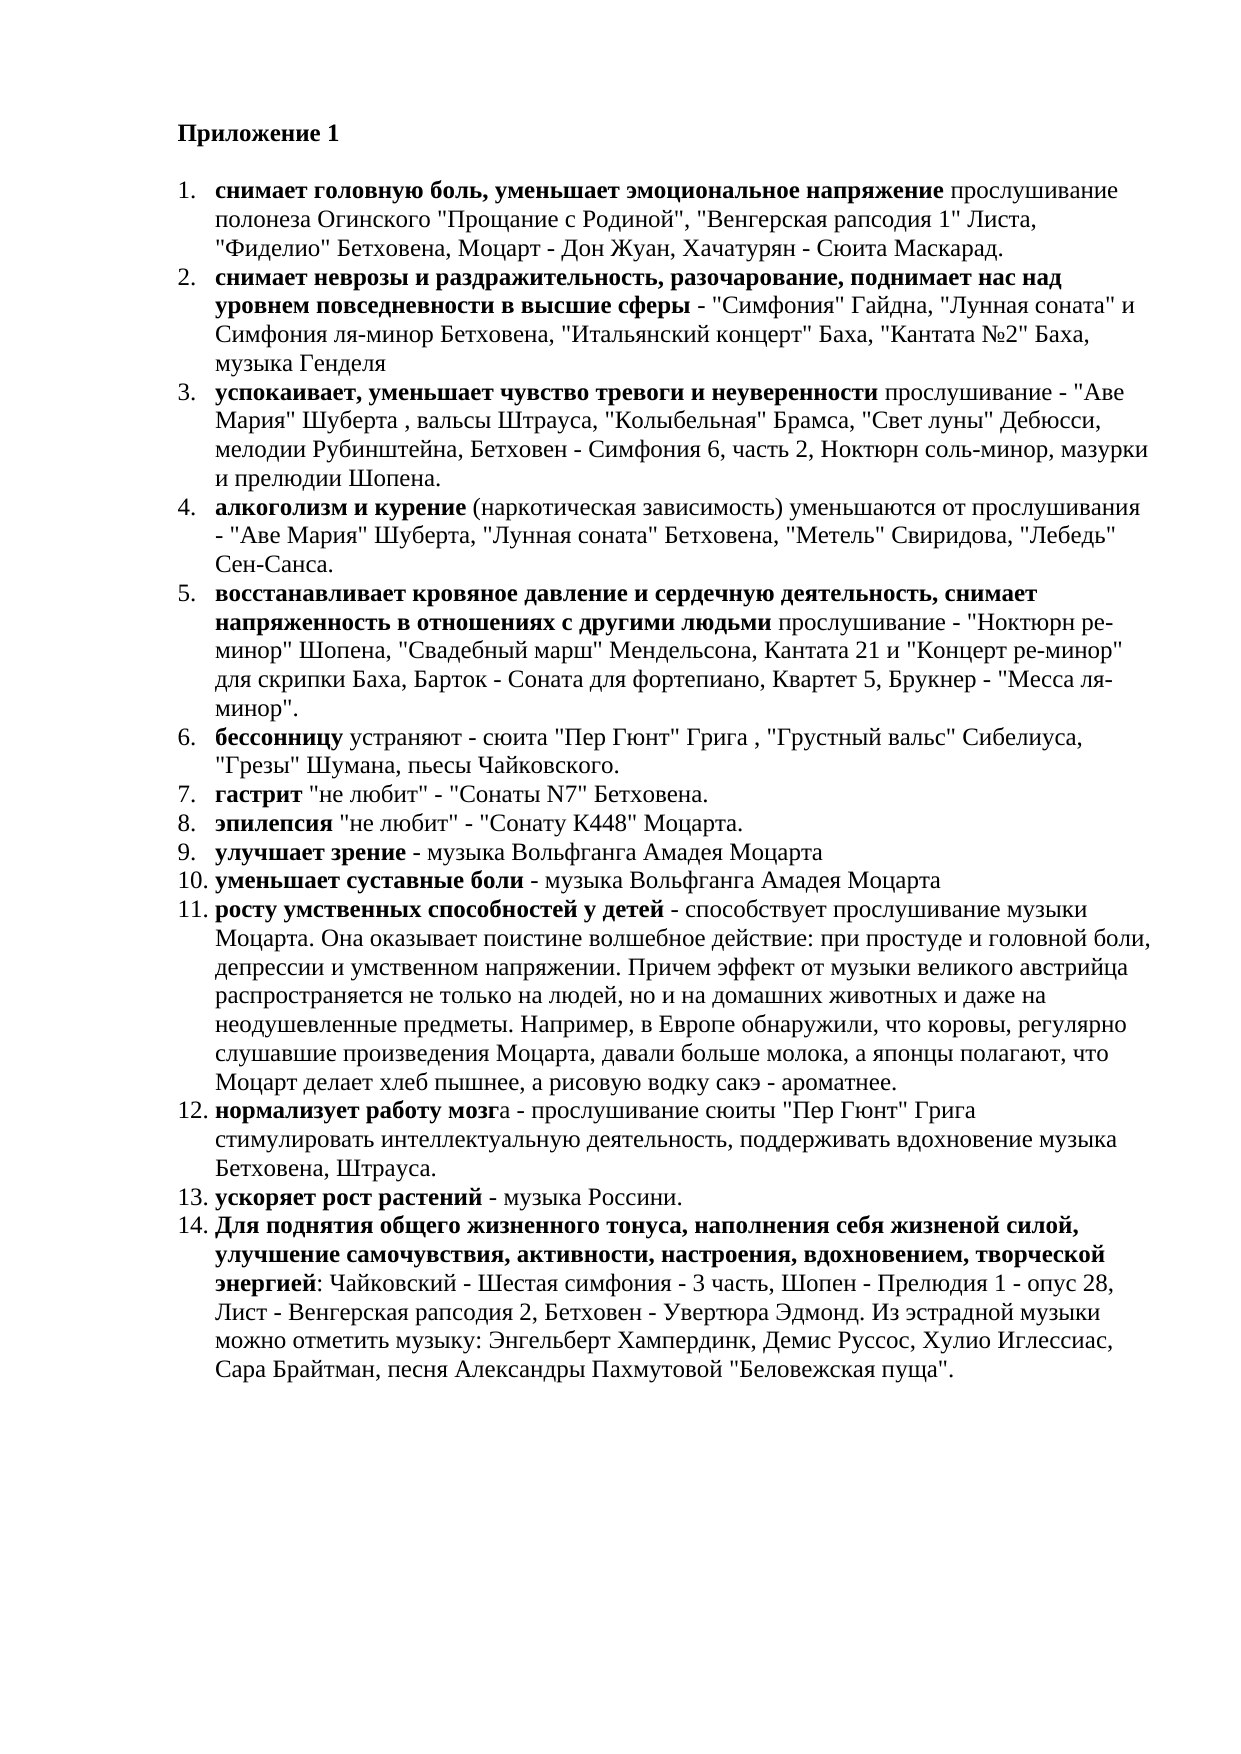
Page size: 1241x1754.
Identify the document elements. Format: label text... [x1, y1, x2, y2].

list ускоряет рост растений - музыка Россини. [177, 1182, 1152, 1211]
list улучшает зрение - музыка Вольфганга Амадея Моцарта [177, 837, 1152, 866]
list восстанавливает кровяное давление и сердечную деятельность, снимает напряженность в отношениях с другими людьми прослушивание - "Ноктюрн ре-минор" Шопена, "Свадебный марш" Мендельсона, Кантата 21 и "Концерт ре-минор" для скрипки Баха, Барток - Соната для фортепиано, Квартет 5, Брукнер - "Месса ля-минор". [177, 578, 1152, 722]
list нормализует работу мозга - прослушивание сюиты "Пер Гюнт" Грига стимулировать интеллектуальную деятельность, поддерживать вдохновение музыка Бетховена, Штрауса. [177, 1096, 1152, 1182]
list успокаивает, уменьшает чувство тревоги и неуверенности прослушивание - "Аве Мария" Шуберта , вальсы Штрауса, "Колыбельная" Брамса, "Свет луны" Дебюсси, мелодии Рубинштейна, Бетховен - Симфония 6, часть 2, Ноктюрн соль-минор, мазурки и прелюдии Шопена. [177, 377, 1152, 492]
list снимает неврозы и раздражительность, разочарование, поднимает нас над уровнем повседневности в высшие сферы - "Симфония" Гайдна, "Лунная соната" и Симфония ля-минор Бетховена, "Итальянский концерт" Баха, "Кантата №2" Баха, музыка Генделя [177, 262, 1152, 377]
list снимает головную боль, уменьшает эмоциональное напряжение прослушивание полонеза Огинского "Прощание с Родиной", "Венгерская рапсодия 1" Листа, "Фиделио" Бетховена, Моцарт - Дон Жуан, Хачатурян - Сюита Маскарад. [177, 176, 1152, 262]
list алкоголизм и курение (наркотическая зависимость) уменьшаются от прослушивания - "Аве Мария" Шуберта, "Лунная соната" Бетховена, "Метель" Свиридова, "Лебедь" Сен-Санса. [177, 492, 1152, 578]
list бессонницу устраняют - сюита "Пер Гюнт" Грига , "Грустный вальс" Сибелиуса, "Грезы" Шумана, пьесы Чайковского. [177, 722, 1152, 779]
list росту умственных способностей у детей - способствует прослушивание музыки Моцарта. Она оказывает поистине волшебное действие: при простуде и головной боли, депрессии и умственном напряжении. Причем эффект от музыки великого австрийца распространяется не только на людей, но и на домашних животных и даже на неодушевленные предметы. Например, в Европе обнаружили, что коровы, регулярно слушавшие произведения Моцарта, давали больше молока, а японцы полагают, что Моцарт делает хлеб пышнее, а рисовую водку сакэ - ароматнее. [177, 894, 1152, 1096]
list уменьшает cуставные боли - музыка Вольфганга Амадея Моцарта [177, 866, 1152, 894]
text Приложение 1 [177, 118, 1152, 147]
list Для поднятия общего жизненного тонуса, наполнения себя жизненой силой, улучшение самочувствия, активности, настроения, вдохновением, творческой энергией: Чайковский - Шестая симфония - 3 часть, Шопен - Прелюдия 1 - опус 28, Лист - Венгерская рапсодия 2, Бетховен - Увертюра Эдмонд. Из эстрадной музыки можно отметить музыку: Энгельберт Хампердинк, Демис Руссос, Хулио Иглессиас, Сара Брайтман, песня Александры Пахмутовой "Беловежская пуща". [177, 1211, 1152, 1383]
list гастрит "не любит" - "Сонаты N7" Бетховена. [177, 779, 1152, 808]
list эпилепсия "не любит" - "Сонату К448" Моцарта. [177, 808, 1152, 837]
